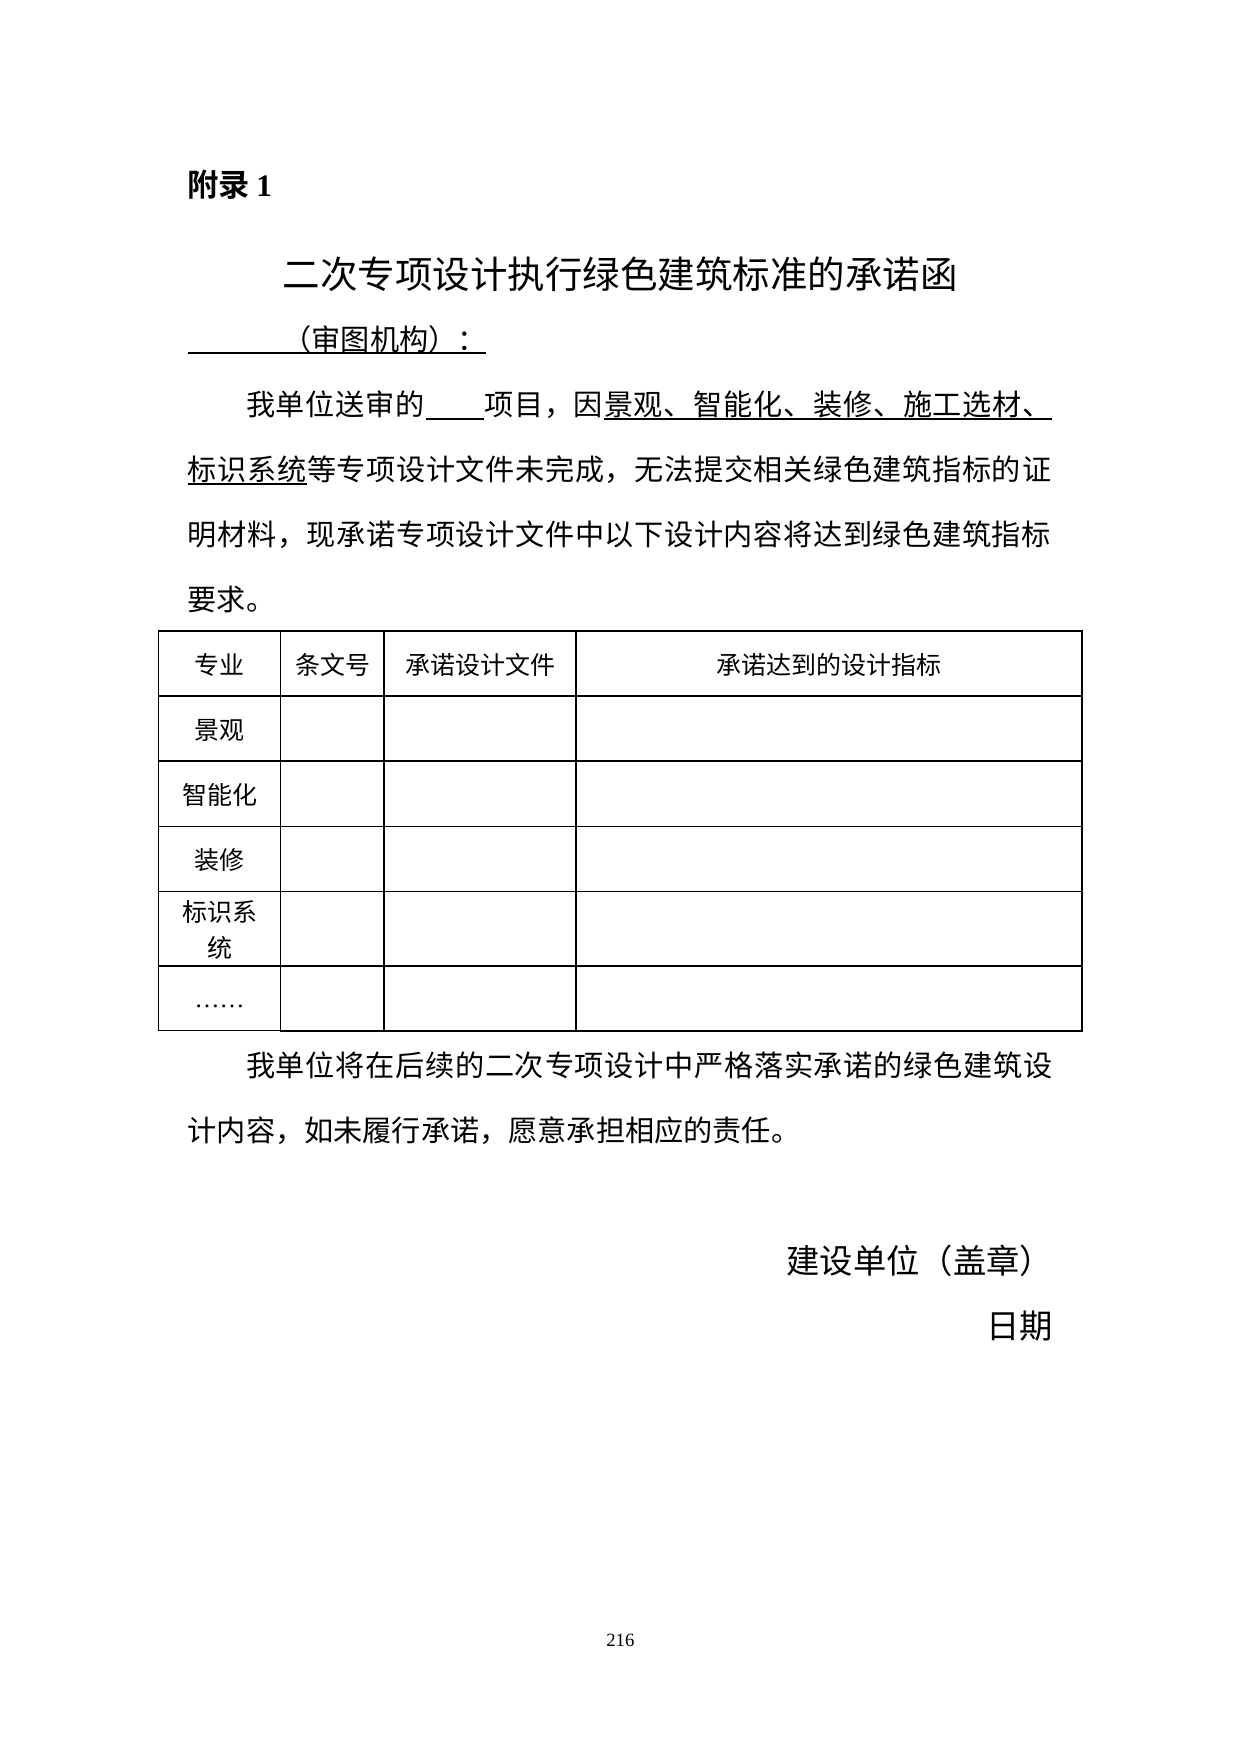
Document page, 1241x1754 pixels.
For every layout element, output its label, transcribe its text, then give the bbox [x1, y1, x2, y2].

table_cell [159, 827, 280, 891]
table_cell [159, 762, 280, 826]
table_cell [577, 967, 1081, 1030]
text 建设单位（盖章） [187, 1227, 1053, 1292]
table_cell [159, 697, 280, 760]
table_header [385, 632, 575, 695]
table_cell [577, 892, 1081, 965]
subtitle 附录1 [187, 150, 1053, 215]
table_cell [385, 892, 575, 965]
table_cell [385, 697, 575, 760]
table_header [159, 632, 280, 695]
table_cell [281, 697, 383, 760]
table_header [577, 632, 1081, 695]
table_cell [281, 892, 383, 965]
text 日期 [187, 1292, 1053, 1357]
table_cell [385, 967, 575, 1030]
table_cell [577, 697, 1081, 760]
text 我单位送审的 项目，因景观、智能化、装修、施工选材、标识系统等专项设计文件未完成，无法提交相关绿色建筑指标的证明材料，现承诺专项设计文件中以下设计内容将达到绿色建筑指标要求。 [187, 370, 1053, 630]
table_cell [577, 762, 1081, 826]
text 我单位将在后续的二次专项设计中严格落实承诺的绿色建筑设计内容，如未履行承诺，愿意承担相应的责任。 [187, 1032, 1053, 1162]
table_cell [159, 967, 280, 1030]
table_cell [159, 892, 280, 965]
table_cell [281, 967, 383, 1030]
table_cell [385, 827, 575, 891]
text 二次专项设计执行绿色建筑标准的承诺函 [187, 240, 1053, 305]
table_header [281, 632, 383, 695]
text （审图机构）： [187, 305, 1053, 370]
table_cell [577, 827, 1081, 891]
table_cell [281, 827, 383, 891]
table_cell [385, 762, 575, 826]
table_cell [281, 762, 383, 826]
